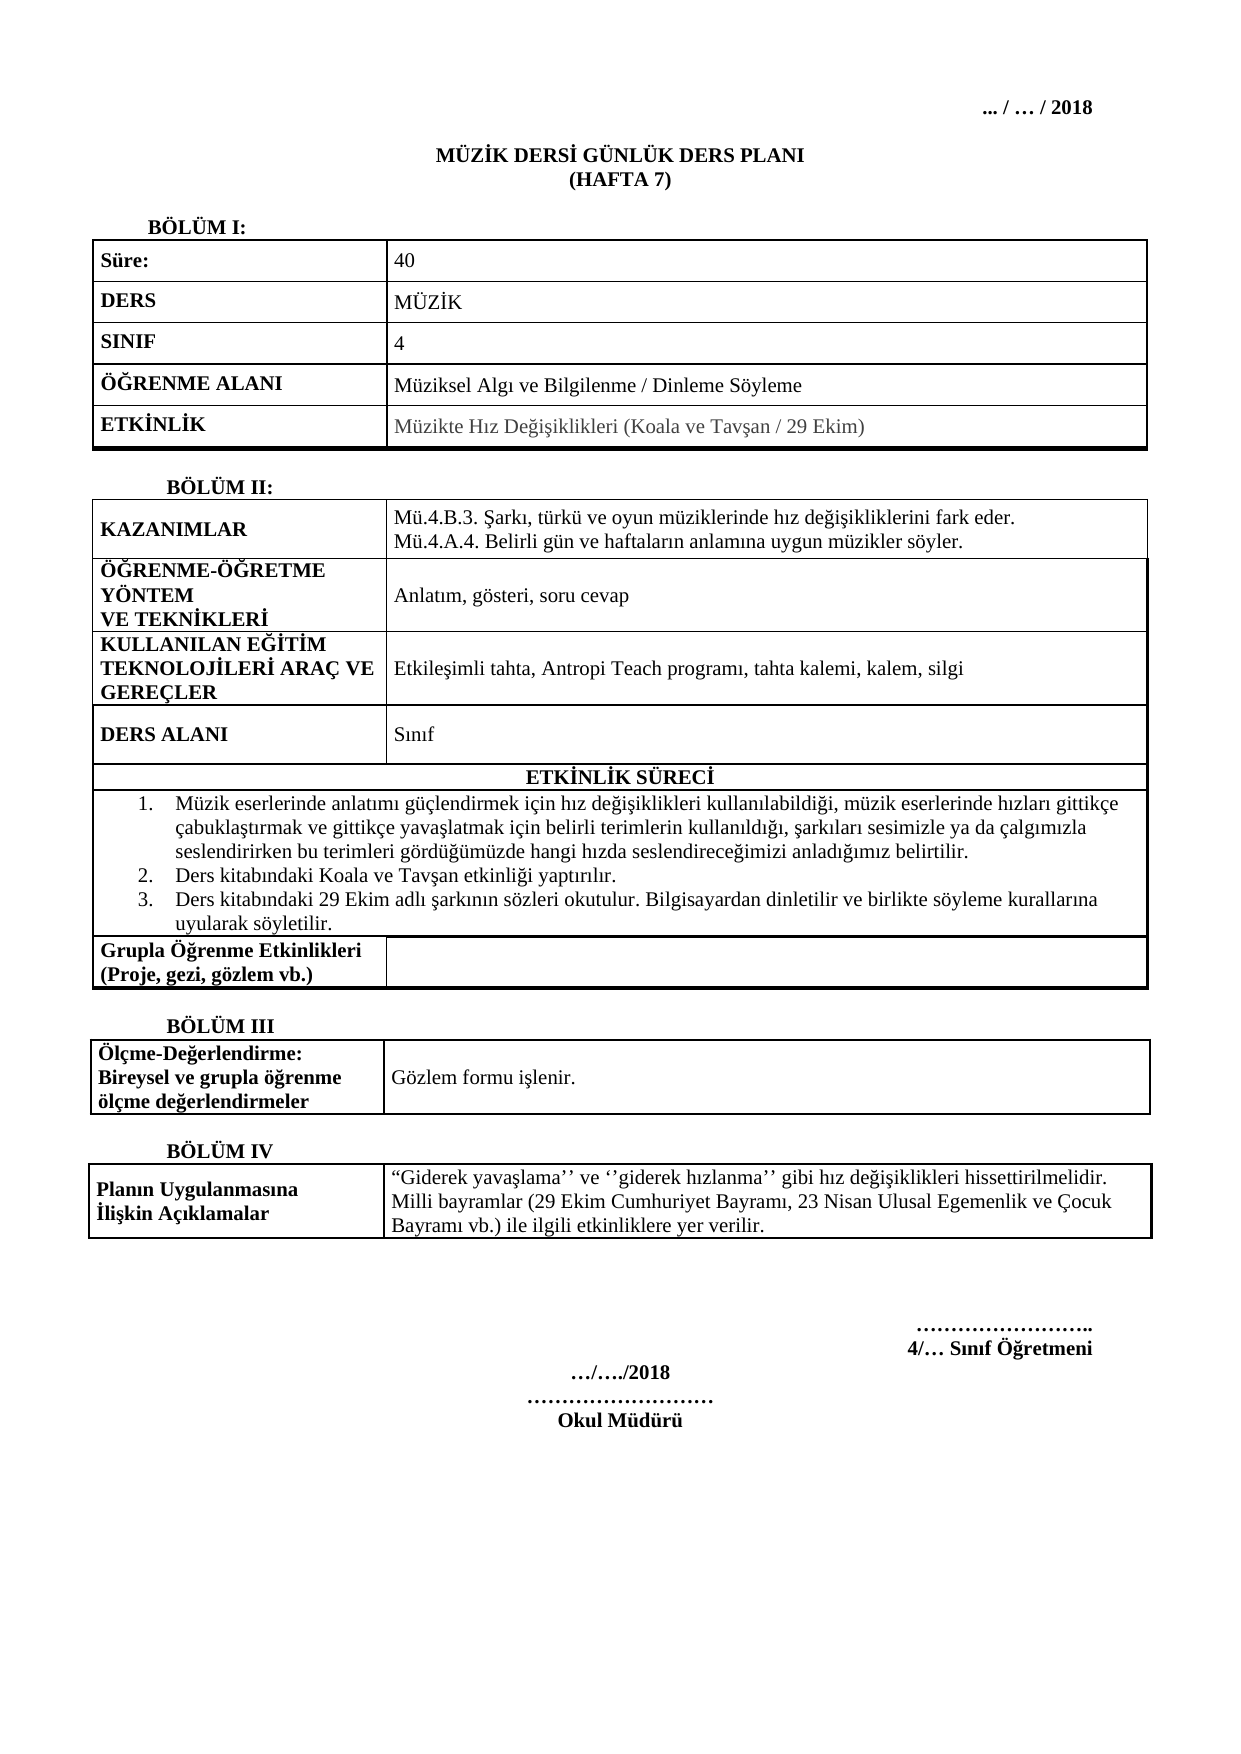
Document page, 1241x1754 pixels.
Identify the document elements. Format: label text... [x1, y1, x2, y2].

table_cell Sınıf [387, 706, 1146, 763]
table_header Gözlem formu işlenir. [385, 1041, 1149, 1113]
table_header Süre: [94, 241, 386, 281]
table_cell Müzikte Hız Değişiklikleri (Koala ve Tavşan / 29 Ekim) [388, 406, 1146, 446]
table_header “Giderek yavaşlama’’ ve ‘’giderek hızlanma’’ gibi hız değişiklikleri hissettirilmelidir. Milli bayramlar (29 Ekim Cumhuriyet Bayramı, 23 Nisan Ulusal Egemenlik ve Çocuk Bayramı vb.) ile ilgili etkinliklere yer verilir. [385, 1165, 1150, 1237]
table_cell ETKİNLİK SÜRECİ [94, 765, 1146, 789]
table_cell ÖĞRENME ALANI [94, 365, 386, 405]
table_header KAZANIMLAR [93, 500, 386, 557]
table_cell SINIF [94, 323, 386, 363]
text 4/… Sınıf Öğretmeni [148, 1336, 1092, 1359]
table_cell ÖĞRENME-ÖĞRETME YÖNTEM VE TEKNİKLERİ [93, 559, 386, 631]
subtitle BÖLÜM III [148, 1014, 1092, 1038]
text Okul Müdürü [148, 1408, 1092, 1432]
table_header Mü.4.B.3. Şarkı, türkü ve oyun müziklerinde hız değişikliklerini fark eder. Mü.4.A.4. Belirli gün ve haftaların anlamına uygun müzikler söyler. [387, 500, 1147, 557]
text MÜZİK DERSİ GÜNLÜK DERS PLANI [148, 143, 1092, 167]
table_cell KULLANILAN EĞİTİM TEKNOLOJİLERİ ARAÇ VE GEREÇLER [93, 632, 386, 704]
table_cell Etkileşimli tahta, Antropi Teach programı, tahta kalemi, kalem, silgi [387, 632, 1146, 704]
text BÖLÜM I: [148, 215, 1092, 239]
text (HAFTA 7) [148, 167, 1092, 191]
table_cell Müziksel Algı ve Bilgilenme / Dinleme Söyleme [388, 365, 1146, 405]
text ……………………… [148, 1384, 1092, 1408]
text …/…./2018 [148, 1359, 1092, 1384]
text …………………….. [148, 1311, 1092, 1336]
text BÖLÜM II: [148, 475, 1092, 499]
table_header Planın Uygulanmasına İlişkin Açıklamalar [90, 1165, 383, 1237]
table_cell ETKİNLİK [94, 406, 386, 446]
table_cell Anlatım, gösteri, soru cevap [387, 559, 1146, 631]
table_cell DERS [94, 282, 386, 322]
text ... / … / 2018 [148, 95, 1092, 119]
table_cell DERS ALANI [94, 706, 386, 763]
table_cell Grupla Öğrenme Etkinlikleri (Proje, gezi, gözlem vb.) [94, 937, 386, 986]
table_cell MÜZİK [388, 282, 1146, 322]
table_header Ölçme-Değerlendirme: Bireysel ve grupla öğrenme ölçme değerlendirmeler [92, 1041, 383, 1113]
table_header 40 [388, 241, 1146, 281]
subtitle BÖLÜM IV [148, 1139, 1092, 1163]
table_cell [387, 938, 1146, 986]
table_cell Müzik eserlerinde anlatımı güçlendirmek için hız değişiklikleri kullanılabildiği, müzik eserlerinde hızları gittikçe çabuklaştırmak ve gittikçe yavaşlatmak için belirli terimlerin kullanıldığı, şarkıları sesimizle ya da çalgımızla seslendirirken bu terimleri gördüğümüzde hangi hızda seslendireceğimizi anladığımız belirtilir. Ders kitabındaki Koala ve Tavşan etkinliği yaptırılır. Ders kitabındaki 29 Ekim adlı şarkının sözleri okutulur. Bilgisayardan dinletilir ve birlikte söyleme kurallarına uyularak söyletilir. [94, 791, 1146, 935]
table_cell 4 [388, 323, 1146, 363]
